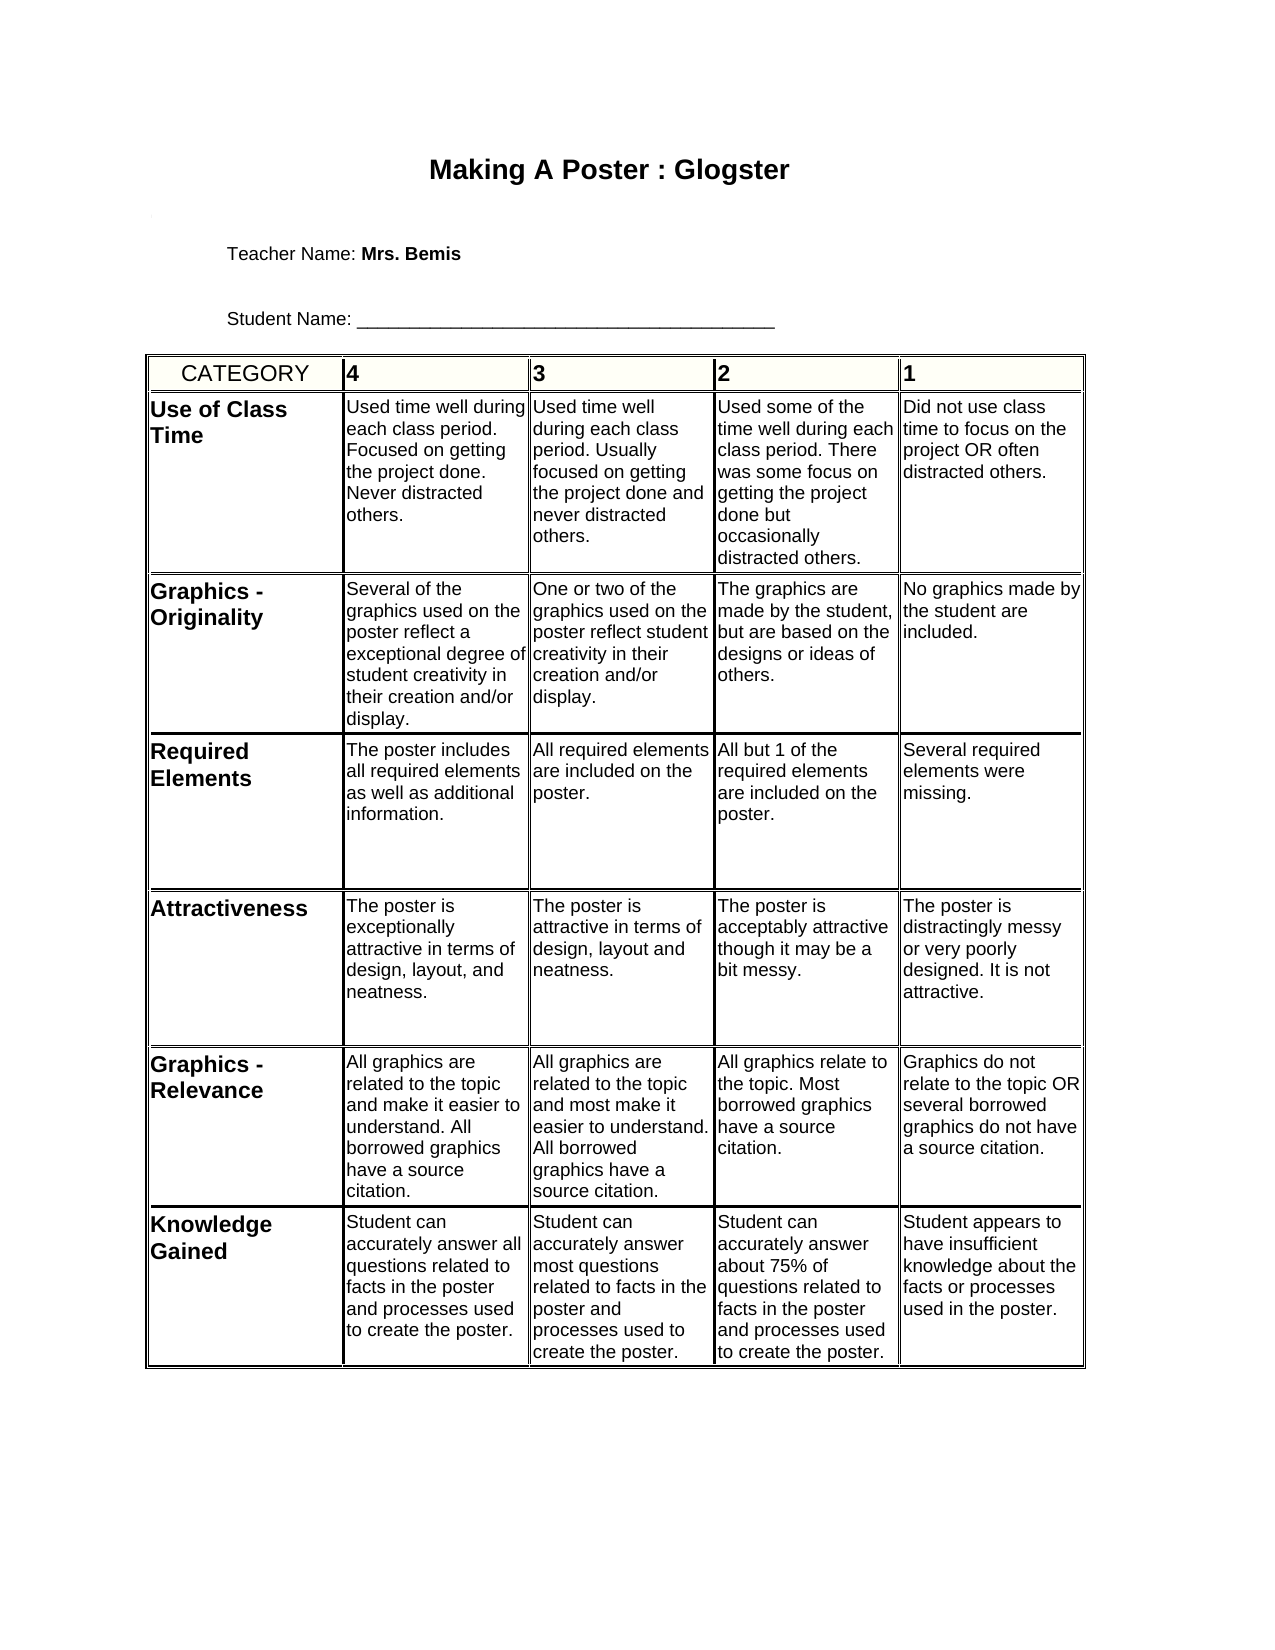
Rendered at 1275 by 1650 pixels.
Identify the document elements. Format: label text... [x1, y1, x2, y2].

table_cell Student can accurately answer all questions related to facts in the poster and processes used to create the poster. [343, 1208, 529, 1365]
table_header CATEGORY [147, 355, 343, 389]
table_cell All graphics are related to the topic and make it easier to understand. All borrowed graphics have a source citation. [345, 1048, 528, 1205]
table_cell Attractiveness [149, 888, 342, 1044]
table_header 1 [900, 357, 1083, 389]
table_header 3 [530, 357, 714, 389]
table_cell Graphics - Relevance [149, 1045, 342, 1205]
table_cell Student appears to have insufficient knowledge about the facts or processes used in the poster. [900, 1205, 1083, 1365]
table_cell Graphics do not relate to the topic OR several borrowed graphics do not have a source citation. [901, 1045, 1083, 1205]
table_cell Used some of the time well during each class period. There was some focus on getting the project done but occasionally distracted others. [716, 393, 898, 572]
table_cell Knowledge Gained [149, 1205, 343, 1365]
table_header 2 [714, 357, 900, 389]
table_cell One or two of the graphics used on the poster reflect student creativity in their creation and/or display. [531, 575, 713, 732]
table_cell All graphics relate to the topic. Most borrowed graphics have a source citation. [716, 1048, 898, 1205]
table_cell Graphics - Originality [147, 572, 343, 732]
table_cell Required Elements [149, 732, 342, 888]
table_cell Used time well during each class period. Focused on getting the project done. Never distracted others. [345, 393, 528, 572]
table_cell Used time well during each class period. Usually focused on getting the project done and never distracted others. [531, 393, 713, 572]
table_cell The poster is distractingly messy or very poorly designed. It is not attractive. [901, 888, 1083, 1044]
table_cell Several of the graphics used on the poster reflect a exceptional degree of student creativity in their creation and/or display. [345, 575, 528, 732]
table_cell All but 1 of the required elements are included on the poster. [716, 735, 898, 888]
table_cell The poster includes all required elements as well as additional information. [345, 735, 528, 888]
table_cell All graphics are related to the topic and most make it easier to understand. All borrowed graphics have a source citation. [531, 1048, 713, 1205]
table_cell The poster is attractive in terms of design, layout and neatness. [531, 892, 713, 1044]
table_cell Did not use class time to focus on the project OR often distracted others. [901, 390, 1083, 572]
table_cell Several required elements were missing. [901, 732, 1083, 888]
table_cell No graphics made by the student are included. [900, 572, 1084, 732]
table_cell The graphics are made by the student, but are based on the designs or ideas of others. [716, 575, 898, 732]
table_cell The poster is exceptionally attractive in terms of design, layout, and neatness. [345, 892, 528, 1044]
table_cell Student can accurately answer about 75% of questions related to facts in the poster and processes used to create the poster. [714, 1208, 900, 1365]
table_cell All required elements are included on the poster. [531, 735, 713, 888]
table_cell Student can accurately answer most questions related to facts in the poster and processes used to create the poster. [530, 1208, 714, 1365]
table_cell The poster is acceptably attractive though it may be a bit messy. [716, 892, 898, 1044]
table_cell Use of Class Time [149, 390, 342, 572]
table_header 4 [343, 357, 529, 389]
